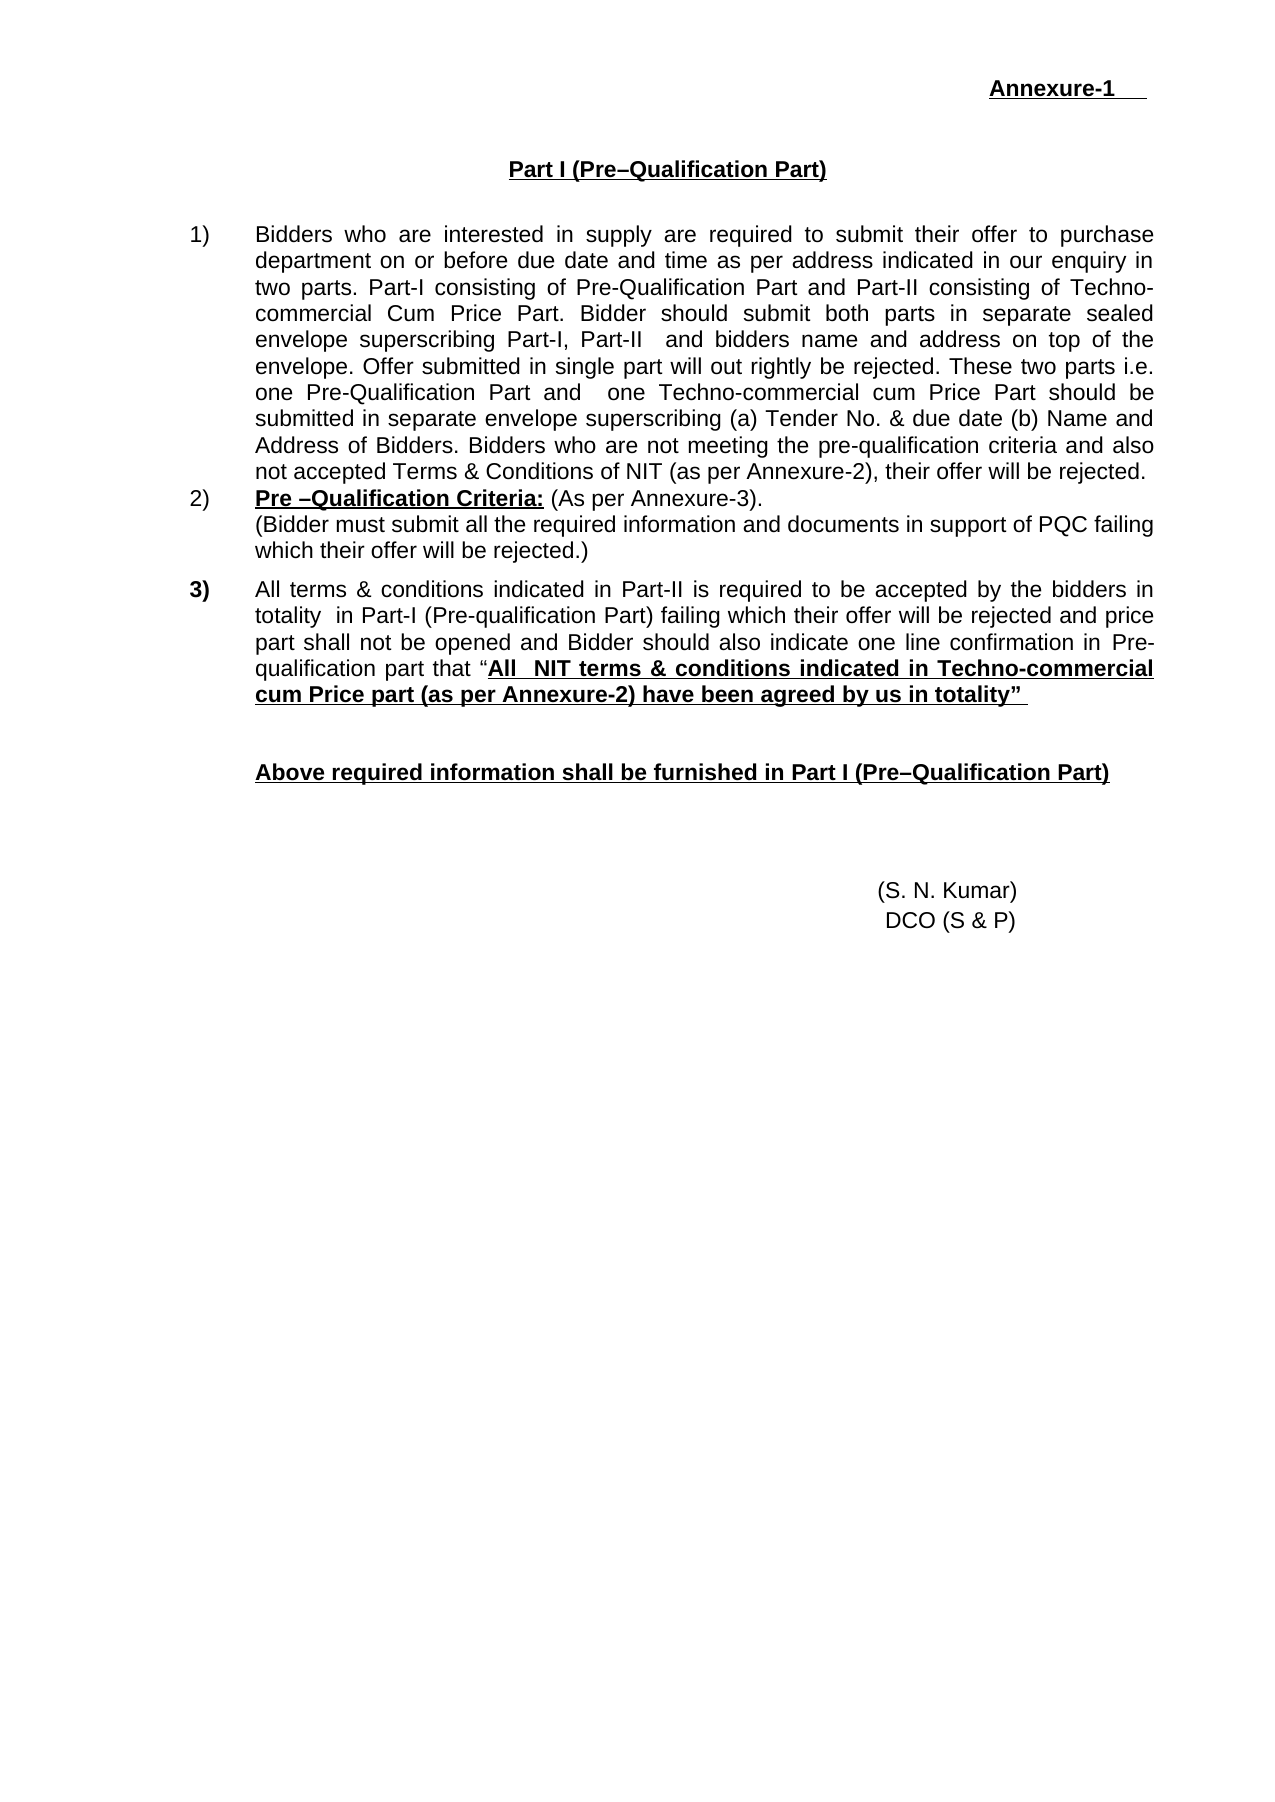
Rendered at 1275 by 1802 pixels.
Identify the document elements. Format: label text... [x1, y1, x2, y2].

text Part I (Pre–Qualification Part) [180, 156, 1155, 182]
list (S. N. Kumar) [255, 877, 1155, 903]
list DCO (S & P) [255, 907, 1155, 934]
list All terms & conditions indicated in Part-II is required to be accepted by the bidders in totality in Part-I (Pre-qualification Part) failing which their offer will be rejected and price part shall not be opened and Bidder should also indicate one line confirmation in Pre- qualification part that “All NIT terms & conditions indicated in Techno-commercial cum Price part (as per Annexure-2) have been agreed by us in totality” [189, 576, 1155, 708]
text Above required information shall be furnished in Part I (Pre–Qualification Part) [255, 759, 1155, 786]
list Pre –Qualification Criteria: (As per Annexure-3). [189, 484, 1155, 511]
list Bidders who are interested in supply are required to submit their offer to purchase department on or before due date and time as per address indicated in our enquiry in two parts. Part-I consisting of Pre-Qualification Part and Part-II consisting of Techno-commercial Cum Price Part. Bidder should submit both parts in separate sealed envelope superscribing Part-I, Part-II and bidders name and address on top of the envelope. Offer submitted in single part will out rightly be rejected. These two parts i.e. one Pre-Qualification Part and one Techno-commercial cum Price Part should be submitted in separate envelope superscribing (a) Tender No. & due date (b) Name and Address of Bidders. Bidders who are not meeting the pre-qualification criteria and also not accepted Terms & Conditions of NIT (as per Annexure-2), their offer will be rejected. [189, 221, 1155, 484]
text Annexure-1 [180, 75, 1155, 101]
list (Bidder must submit all the required information and documents in support of PQC failing which their offer will be rejected.) [255, 511, 1155, 563]
